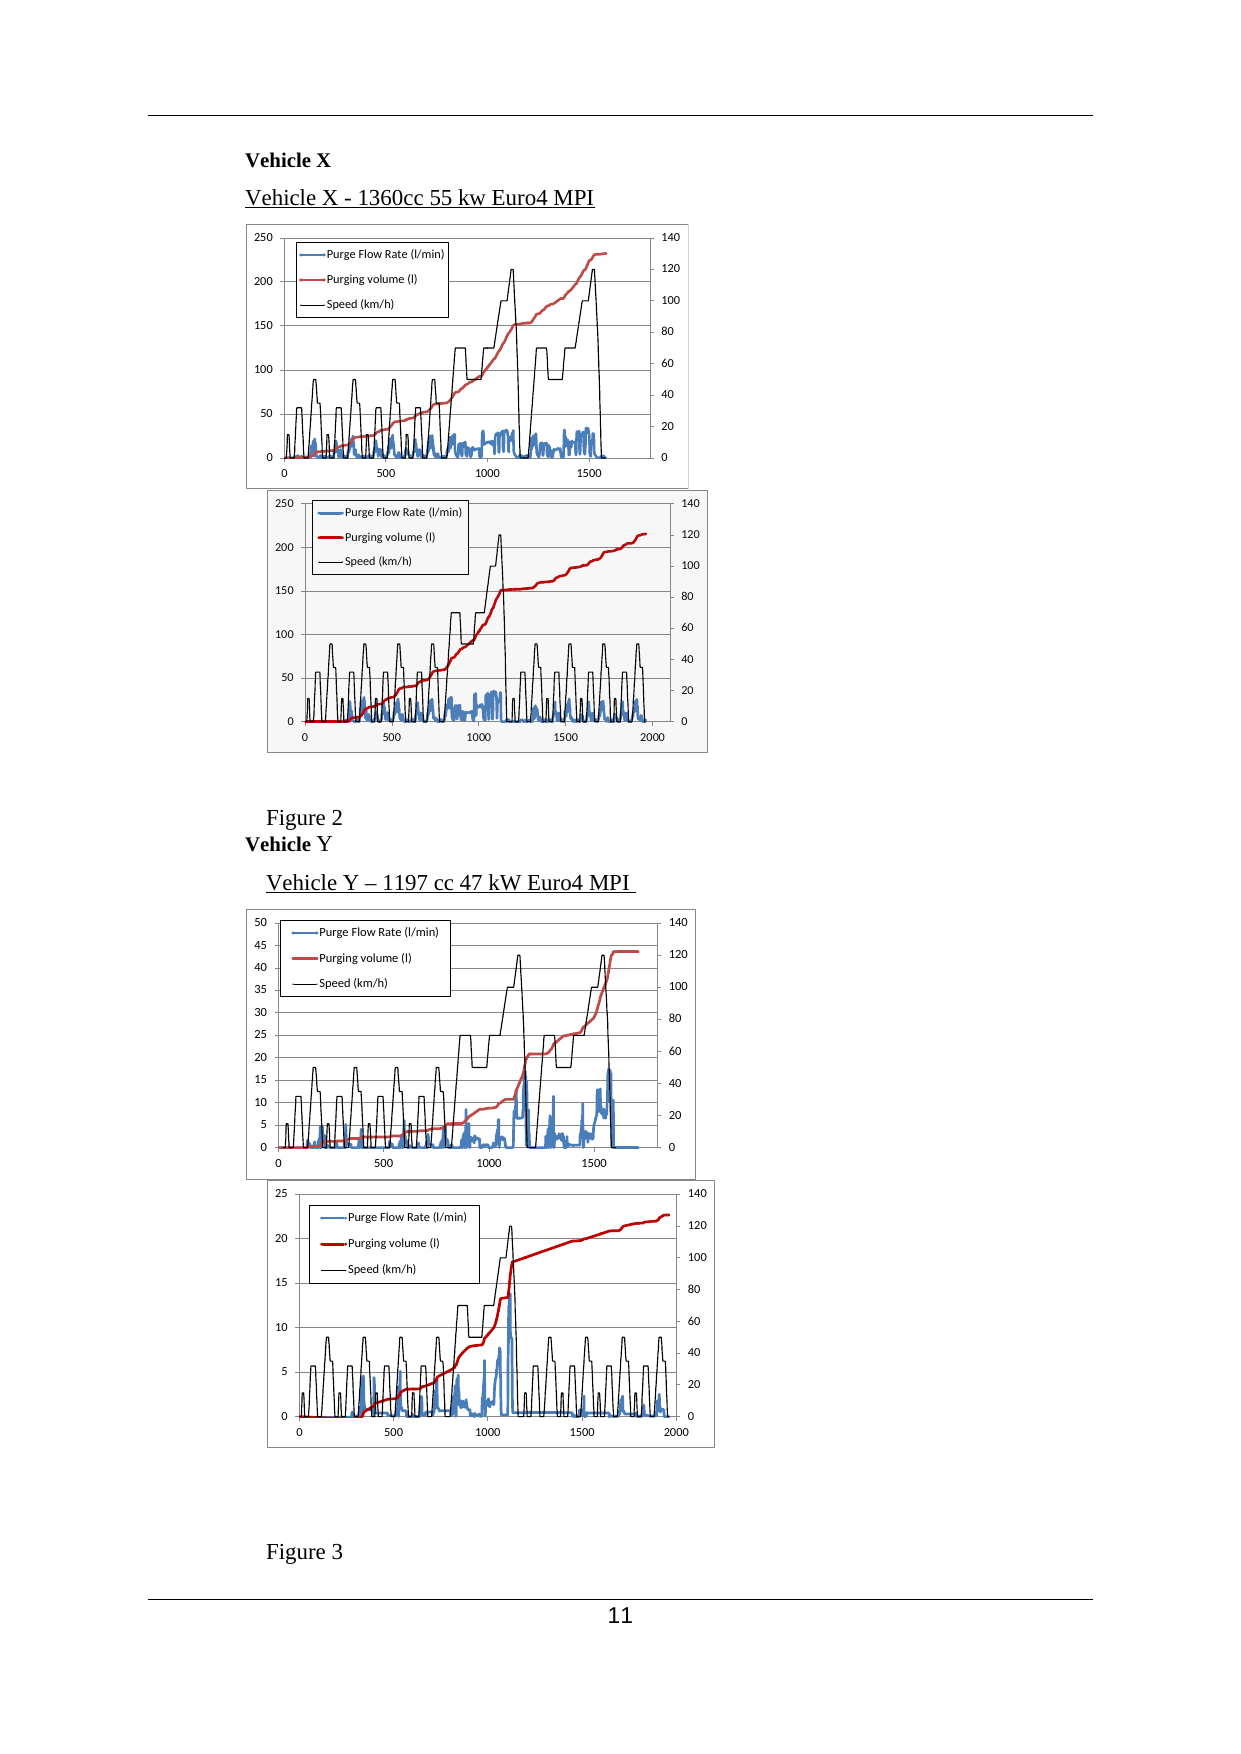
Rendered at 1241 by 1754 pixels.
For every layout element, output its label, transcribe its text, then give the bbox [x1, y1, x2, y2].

text Figure 2 [266, 804, 1033, 830]
text Vehicle Y – 1197 cc 47 kW Euro4 MPI [266, 869, 1033, 895]
text Vehicle X [245, 148, 1033, 172]
text Vehicle X - 1360cc 55 kw Euro4 MPI [245, 184, 1033, 211]
text Vehicle Y [245, 830, 1033, 857]
text Figure 3 [266, 1538, 1033, 1564]
